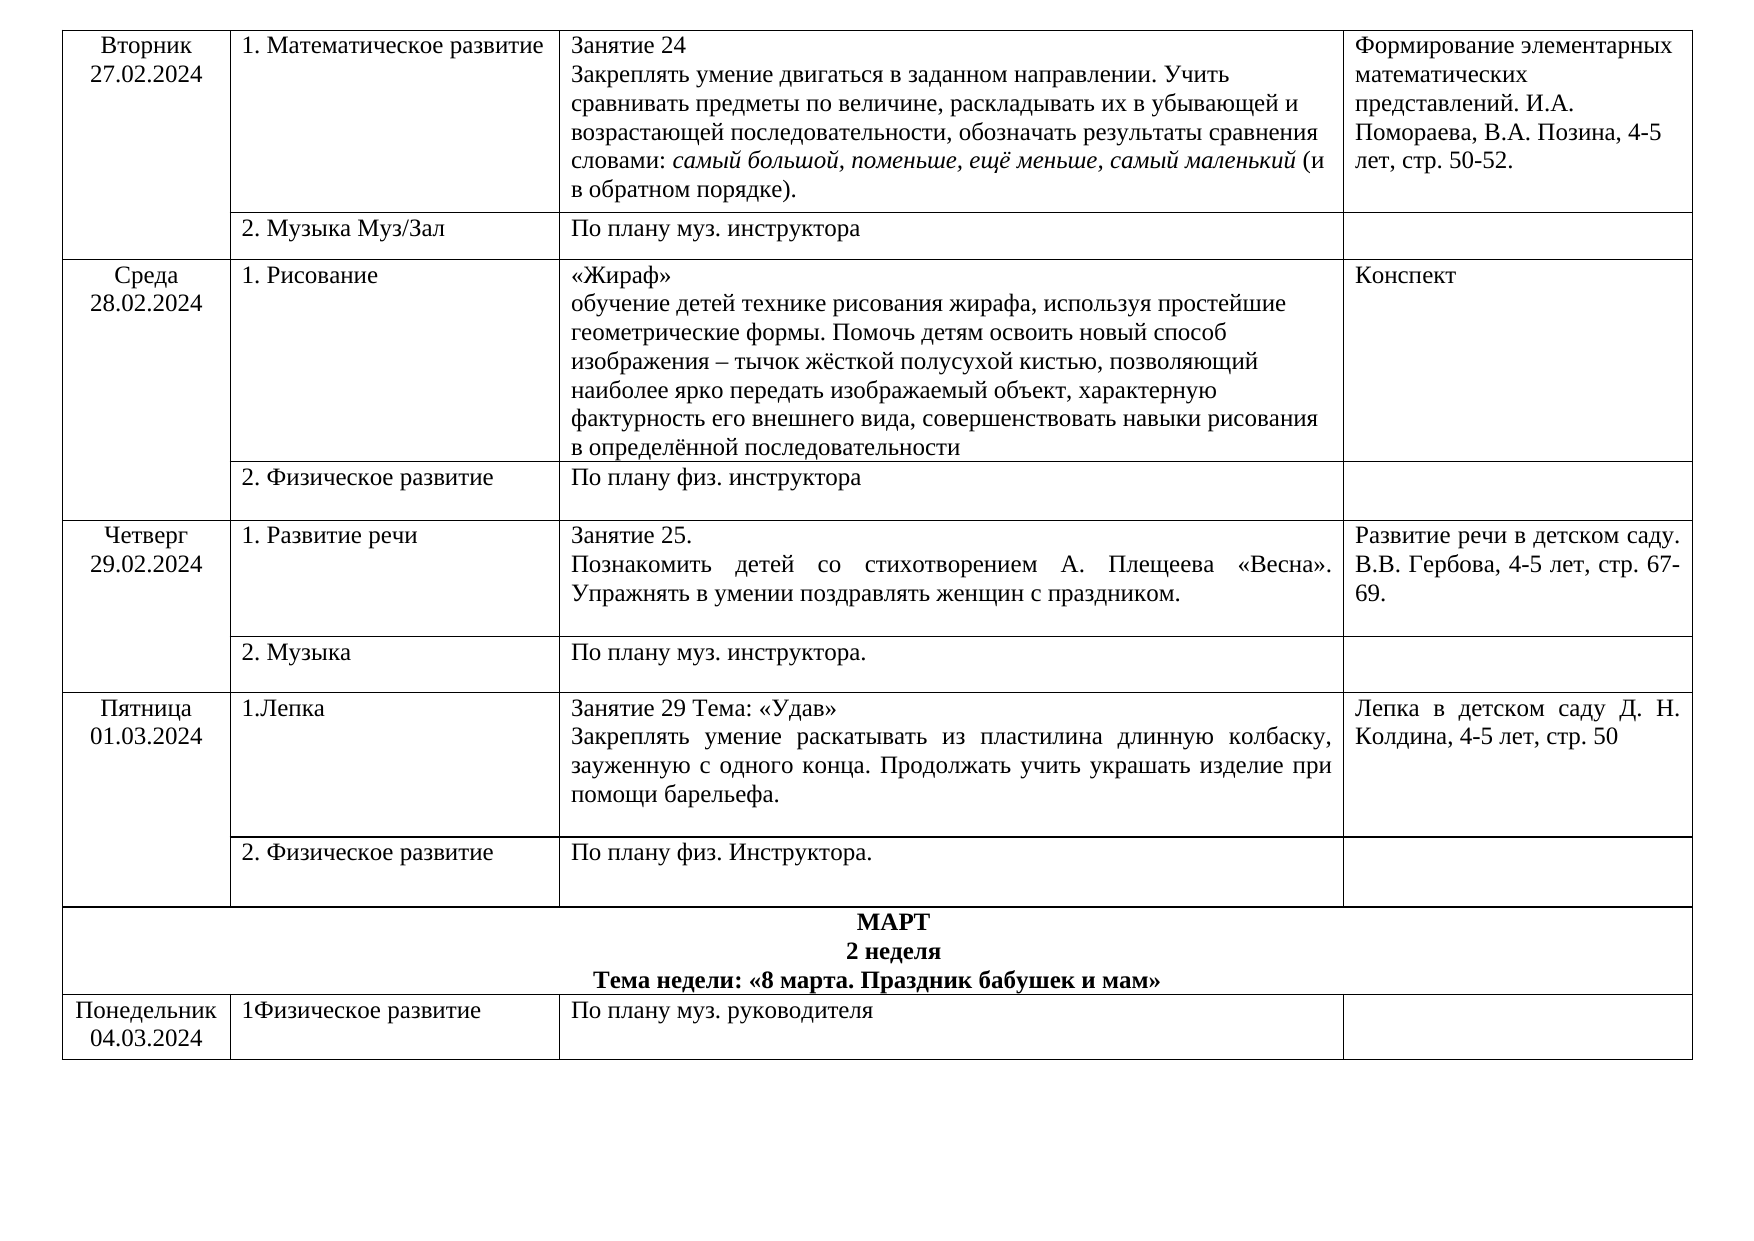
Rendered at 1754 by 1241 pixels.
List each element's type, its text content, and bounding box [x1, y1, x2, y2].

table_cell По плану физ. инструктора [560, 462, 1343, 519]
table_cell 2. Музыка Муз/Зал [231, 213, 559, 259]
table_cell По плану муз. руководителя [560, 995, 1343, 1058]
table_cell Лепка в детском саду Д. Н. Колдина, 4-5 лет, стр. 50 [1344, 693, 1692, 836]
table_cell МАРТ 2 неделя Тема недели: «8 марта. Праздник бабушек и мам» [63, 908, 1692, 994]
table_cell [1344, 213, 1692, 259]
table_cell 2. Физическое развитие [231, 462, 559, 519]
table_cell 1. Математическое развитие [231, 31, 559, 212]
table_cell Занятие 29 Тема: «Удав» Закреплять умение раскатывать из пластилина длинную колбаску, зауженную с одного конца. Продолжать учить украшать изделие при помощи барельефа. [560, 693, 1343, 836]
table_cell 2. Физическое развитие [231, 838, 559, 906]
table_cell Четверг 29.02.2024 [63, 521, 230, 692]
table_cell Среда 28.02.2024 [63, 260, 230, 519]
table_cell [63, 995, 230, 1058]
table_cell [1344, 637, 1692, 692]
table_cell Вторник 27.02.2024 [63, 31, 230, 259]
table_cell 1. Рисование [231, 260, 559, 461]
table_cell Конспект [1344, 260, 1692, 461]
table_cell 1. Развитие речи [231, 521, 559, 636]
table_cell [1344, 838, 1692, 906]
table_cell 1Физическое развитие [231, 995, 559, 1058]
table_cell По плану муз. инструктора. [560, 637, 1343, 692]
table_cell Развитие речи в детском саду. В.В. Гербова, 4-5 лет, стр. 67-69. [1344, 521, 1692, 636]
table_cell «Жираф» обучение детей технике рисования жирафа, используя простейшие геометрические формы. Помочь детям освоить новый способ изображения – тычок жёсткой полусухой кистью, позволяющий наиболее ярко передать изображаемый объект, характерную фактурность его внешнего вида, совершенствовать навыки рисования в определённой последовательности [560, 260, 1343, 461]
table_cell [1344, 462, 1692, 519]
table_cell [1344, 995, 1692, 1058]
table_cell Пятница 01.03.2024 [63, 693, 230, 906]
table_cell Формирование элементарных математических представлений. И.А. Помораева, В.А. Позина, 4-5 лет, стр. 50-52. [1344, 31, 1692, 212]
table_cell Занятие 24 Закреплять умение двигаться в заданном направлении. Учить сравнивать предметы по величине, раскладывать их в убывающей и возрастающей последовательности, обозначать результаты сравнения словами: самый большой, поменьше, ещё меньше, самый маленький (и в обратном порядке). [560, 31, 1343, 212]
table_cell По плану физ. Инструктора. [560, 838, 1343, 906]
table_cell 2. Музыка [231, 637, 559, 692]
table_cell 1.Лепка [231, 693, 559, 836]
table_cell По плану муз. инструктора [560, 213, 1343, 259]
table_cell Занятие 25. Познакомить детей со стихотворением А. Плещеева «Весна». Упражнять в умении поздравлять женщин с праздником. [560, 521, 1343, 636]
